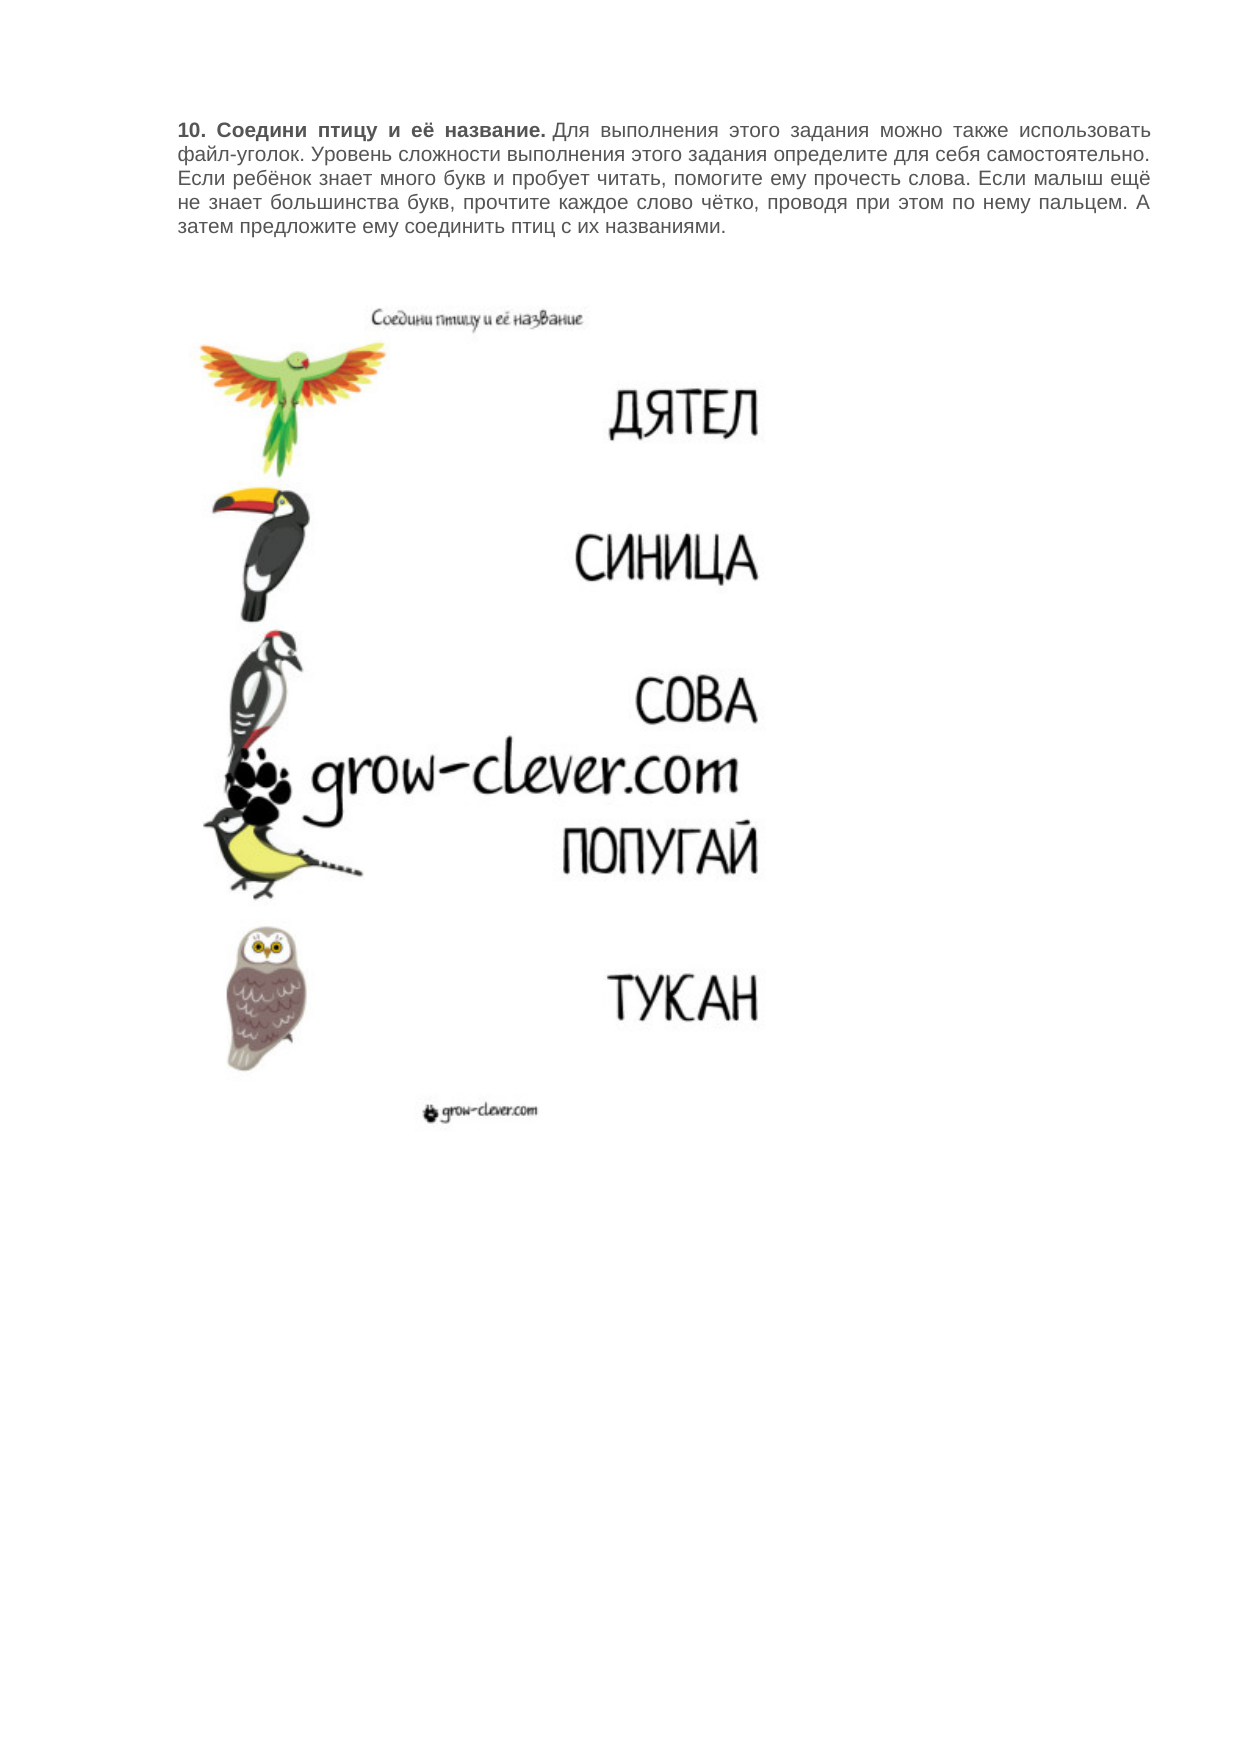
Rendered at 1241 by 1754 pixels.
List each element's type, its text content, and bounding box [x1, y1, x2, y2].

text 10. Соедини птицу и её название. Для выполнения этого задания можно также использовать файл-уголок. Уровень сложности выполнения этого задания определите для себя самостоятельно. Если ребёнок знает много букв и пробует читать, помогите ему прочесть слова. Если малыш ещё не знает большинства букв, прочтите каждое слово чётко, проводя при этом по нему пальцем. А затем предложите ему соединить птиц с их названиями. [177, 118, 1152, 238]
picture [177, 281, 785, 1141]
